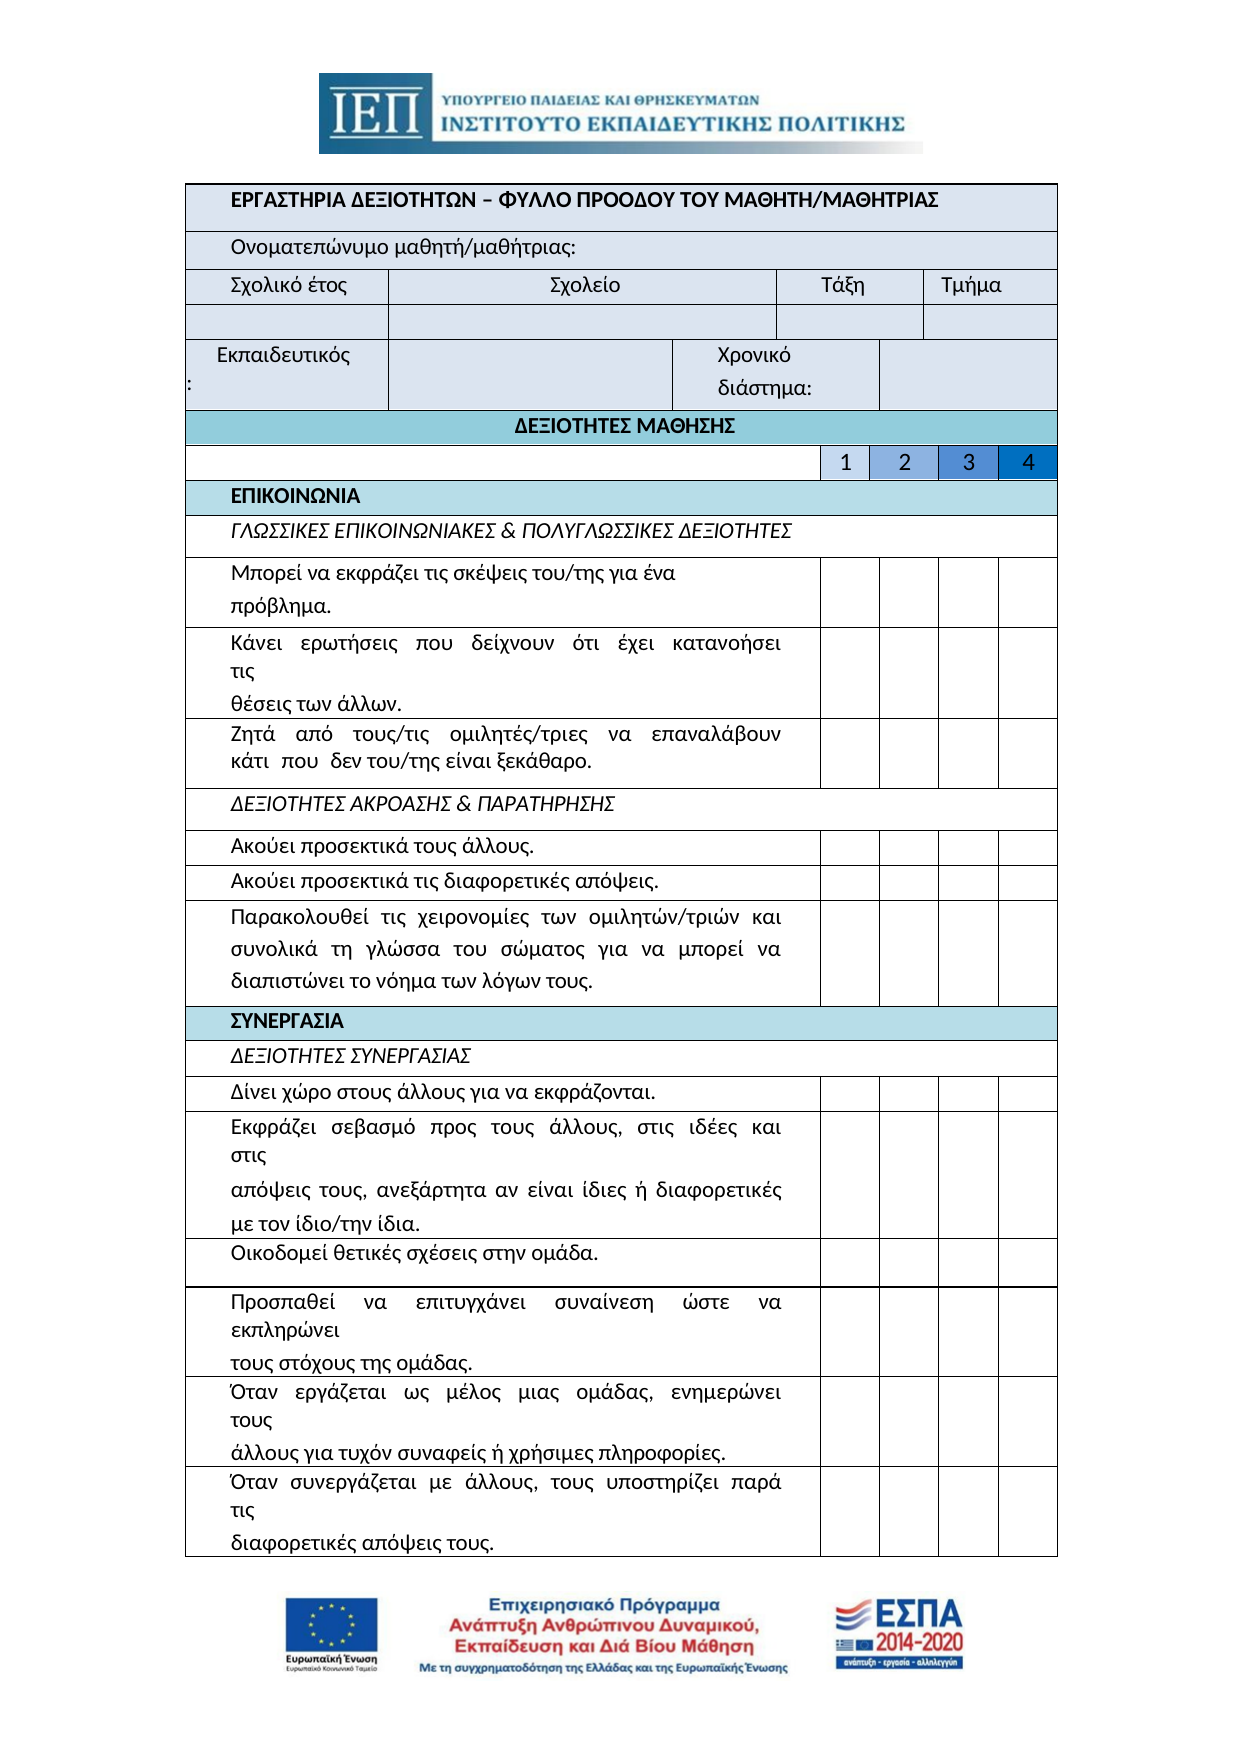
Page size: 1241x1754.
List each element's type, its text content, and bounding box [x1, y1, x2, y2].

table_cell [939, 558, 998, 627]
table_cell [939, 628, 998, 717]
table_cell [821, 1288, 879, 1376]
table_cell [880, 719, 938, 787]
table_cell [939, 901, 998, 1006]
table_cell [999, 1239, 1057, 1286]
table_cell [880, 1239, 938, 1286]
table_cell ΣΥΝΕΡΓΑΣΙΑ [186, 1007, 1057, 1040]
table_cell 3 [939, 446, 998, 479]
table_cell [880, 866, 938, 900]
table_cell [939, 866, 998, 900]
table_cell [939, 1077, 998, 1111]
table_cell Προσπαθεί να επιτυγχάνει συναίνεση ώστε να εκπληρώνει τους στόχους της ομάδας. [186, 1288, 820, 1376]
table_cell [821, 901, 879, 1006]
table_cell [821, 558, 879, 627]
table_cell 2 [870, 446, 938, 479]
table_cell [880, 831, 938, 865]
table_cell [821, 866, 879, 900]
table_cell [821, 1112, 879, 1237]
table_cell [939, 719, 998, 787]
table_cell Εκπαιδευτικός: [186, 340, 388, 409]
table_cell ΔΕΞΙΟΤΗΤΕΣ ΑΚΡΟΑΣΗΣ & ΠΑΡΑΤΗΡΗΣΗΣ [186, 789, 1057, 830]
table_cell [924, 305, 1057, 339]
table_cell [821, 831, 879, 865]
table_cell [389, 340, 672, 409]
table_cell [999, 866, 1057, 900]
table_cell Κάνει ερωτήσεις που δείχνουν ότι έχει κατανοήσει τις θέσεις των άλλων. [186, 628, 820, 717]
table_cell [880, 1077, 938, 1111]
table_cell [880, 628, 938, 717]
table_cell [999, 901, 1057, 1006]
table_cell 4 [999, 446, 1057, 479]
table_cell Τμήμα [924, 270, 1057, 304]
table_cell Όταν συνεργάζεται με άλλους, τους υποστηρίζει παρά τις διαφορετικές απόψεις τους. [186, 1467, 820, 1556]
picture [319, 73, 924, 154]
table_cell 1 [821, 446, 869, 479]
table_cell [939, 1377, 998, 1466]
table_cell Δίνει χώρο στους άλλους για να εκφράζονται. [186, 1077, 820, 1111]
table_cell Εκφράζει σεβασμό προς τους άλλους, στις ιδέες και στις απόψεις τους, ανεξάρτητα αν είναι ίδιες ή διαφορετικές με τον ίδιο/την ίδια. [186, 1112, 820, 1237]
table_cell [880, 1467, 938, 1556]
table_cell [939, 1112, 998, 1237]
table_cell [999, 831, 1057, 865]
table_cell Χρονικό διάστημα: [673, 340, 879, 409]
table_cell [880, 1112, 938, 1237]
table_cell [999, 558, 1057, 627]
picture [276, 1591, 966, 1681]
table_cell [999, 1377, 1057, 1466]
table_cell [821, 1467, 879, 1556]
table_cell [999, 1288, 1057, 1376]
table_cell [939, 1467, 998, 1556]
table_cell [999, 628, 1057, 717]
table_cell [999, 1112, 1057, 1237]
table_cell Ακούει προσεκτικά τους άλλους. [186, 831, 820, 865]
table_cell ΔΕΞΙΟΤΗΤΕΣ ΜΑΘΗΣΗΣ [186, 411, 1057, 444]
table_cell Ζητά από τους/τις ομιλητές/τριες να επαναλάβουν κάτι που δεν του/της είναι ξεκάθαρο. [186, 719, 820, 787]
table_cell [186, 305, 388, 339]
table_cell [821, 628, 879, 717]
table_cell Σχολικό έτος [186, 270, 388, 304]
table_cell [821, 1239, 879, 1286]
table_cell [939, 1239, 998, 1286]
table_cell [821, 1077, 879, 1111]
table_cell [999, 1077, 1057, 1111]
table_cell Μπορεί να εκφράζει τις σκέψεις του/της για ένα πρόβλημα. [186, 558, 820, 627]
table_cell [939, 831, 998, 865]
table_cell [880, 1377, 938, 1466]
table_cell Ονοματεπώνυμο μαθητή/μαθήτριας: [186, 232, 1057, 269]
table_header ΕΡΓΑΣΤΗΡΙΑ ΔΕΞΙΟΤΗΤΩΝ – ΦΥΛΛΟ ΠΡΟΟΔΟΥ ΤΟΥ ΜΑΘΗΤΗ/ΜΑΘΗΤΡΙΑΣ [186, 185, 1057, 231]
table_cell [999, 719, 1057, 787]
table_cell Ακούει προσεκτικά τις διαφορετικές απόψεις. [186, 866, 820, 900]
table_cell Σχολείο [389, 270, 776, 304]
table_cell [880, 901, 938, 1006]
table_cell [939, 1288, 998, 1376]
table_cell [821, 719, 879, 787]
table_cell [389, 305, 776, 339]
table_cell Τάξη [777, 270, 923, 304]
table_cell [186, 446, 820, 479]
table_cell ΕΠΙΚΟΙΝΩΝΙΑ [186, 481, 1057, 515]
table_cell [880, 558, 938, 627]
table_cell Οικοδομεί θετικές σχέσεις στην ομάδα. [186, 1239, 820, 1286]
table_cell [880, 1288, 938, 1376]
table_cell Όταν εργάζεται ως μέλος μιας ομάδας, ενημερώνει τους άλλους για τυχόν συναφείς ή χρήσιμες πληροφορίες. [186, 1377, 820, 1466]
table_cell [880, 340, 1057, 409]
table_cell [777, 305, 923, 339]
table_cell Παρακολουθεί τις χειρονομίες των ομιλητών/τριών και συνολικά τη γλώσσα του σώματος για να μπορεί να διαπιστώνει το νόημα των λόγων τους. [186, 901, 820, 1006]
table_cell [999, 1467, 1057, 1556]
table_cell ΓΛΩΣΣΙΚΕΣ ΕΠΙΚΟΙΝΩΝΙΑΚΕΣ & ΠΟΛΥΓΛΩΣΣΙΚΕΣ ΔΕΞΙΟΤΗΤΕΣ [186, 516, 1057, 557]
table_cell [821, 1377, 879, 1466]
table_cell ΔΕΞΙΟΤΗΤΕΣ ΣΥΝΕΡΓΑΣΙΑΣ [186, 1041, 1057, 1076]
